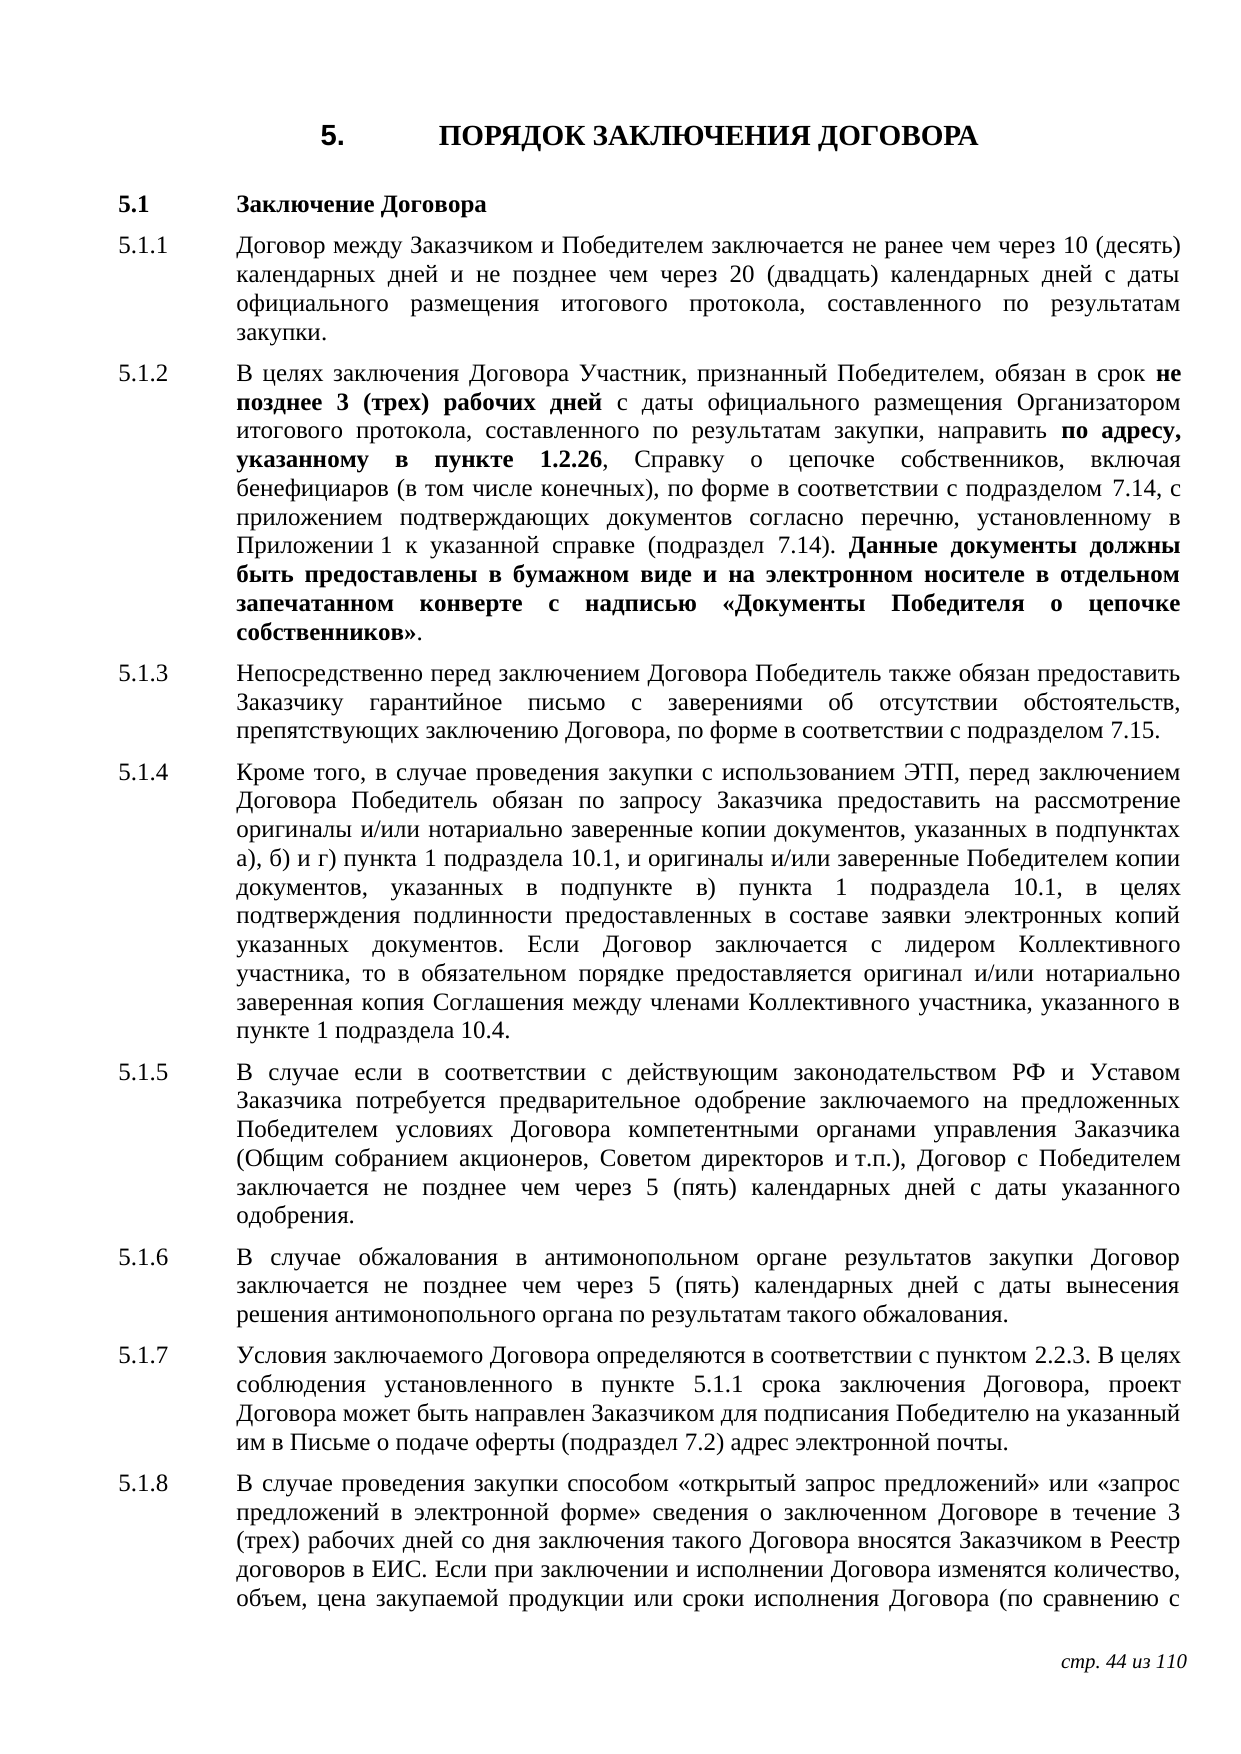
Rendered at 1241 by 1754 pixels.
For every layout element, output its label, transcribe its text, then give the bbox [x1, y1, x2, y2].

text Договор между Заказчиком и Победителем заключается не ранее чем через 10 (десять) календарных дней и не позднее чем через 20 (двадцать) календарных дней с даты официального размещения итогового протокола, составленного по результатам закупки. [118, 231, 1181, 346]
text Кроме того, в случае проведения закупки с использованием ЭТП, перед заключением Договора Победитель обязан по запросу Заказчика предоставить на рассмотрение оригиналы и/или нотариально заверенные копии документов, указанных в подпунктах а), б) и г) пункта 1 подраздела 10.1, и оригиналы и/или заверенные Победителем копии документов, указанных в подпункте в) пункта 1 подраздела 10.1, в целях подтверждения подлинности предоставленных в составе заявки электронных копий указанных документов. Если Договор заключается с лидером Коллективного участника, то в обязательном порядке предоставляется оригинал и/или нотариально заверенная копия Соглашения между членами Коллективного участника, указанного в пункте 1 подраздела 10.4. [118, 757, 1181, 1044]
text Условия заключаемого Договора определяются в соответствии с пунктом 2.2.3. В целях соблюдения установленного в пункте 5.1.1 срока заключения Договора, проект Договора может быть направлен Заказчиком для подписания Победителю на указанный им в Письме о подаче оферты (подраздел 7.2) адрес электронной почты. [118, 1341, 1181, 1456]
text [118, 1468, 1181, 1612]
text В случае обжалования в антимонопольном органе результатов закупки Договор заключается не позднее чем через 5 (пять) календарных дней с даты вынесения решения антимонопольного органа по результатам такого обжалования. [118, 1242, 1181, 1328]
text В случае если в соответствии с действующим законодательством РФ и Уставом Заказчика потребуется предварительное одобрение заключаемого на предложенных Победителем условиях Договора компетентными органами управления Заказчика (Общим собранием акционеров, Советом директоров и т.п.), Договор с Победителем заключается не позднее чем через 5 (пять) календарных дней с даты указанного одобрения. [118, 1057, 1181, 1229]
subtitle Заключение Договора [118, 189, 1181, 218]
subtitle ПОРЯДОК ЗАКЛЮЧЕНИЯ ДОГОВОРА [118, 118, 1181, 152]
text В целях заключения Договора Участник, признанный Победителем, обязан в срок не позднее 3 (трех) рабочих дней с даты официального размещения Организатором итогового протокола, составленного по результатам закупки, направить по адресу, указанному в пункте 1.2.26, Справку о цепочке собственников, включая бенефициаров (в том числе конечных), по форме в соответствии с подразделом 7.14, с приложением подтверждающих документов согласно перечню, установленному в Приложении 1 к указанной справке (подраздел 7.14). Данные документы должны быть предоставлены в бумажном виде и на электронном носителе в отдельном запечатанном конверте с надписью «Документы Победителя о цепочке собственников». [118, 358, 1181, 646]
text Непосредственно перед заключением Договора Победитель также обязан предоставить Заказчику гарантийное письмо с заверениями об отсутствии обстоятельств, препятствующих заключению Договора, по форме в соответствии с подразделом 7.15. [118, 658, 1181, 744]
